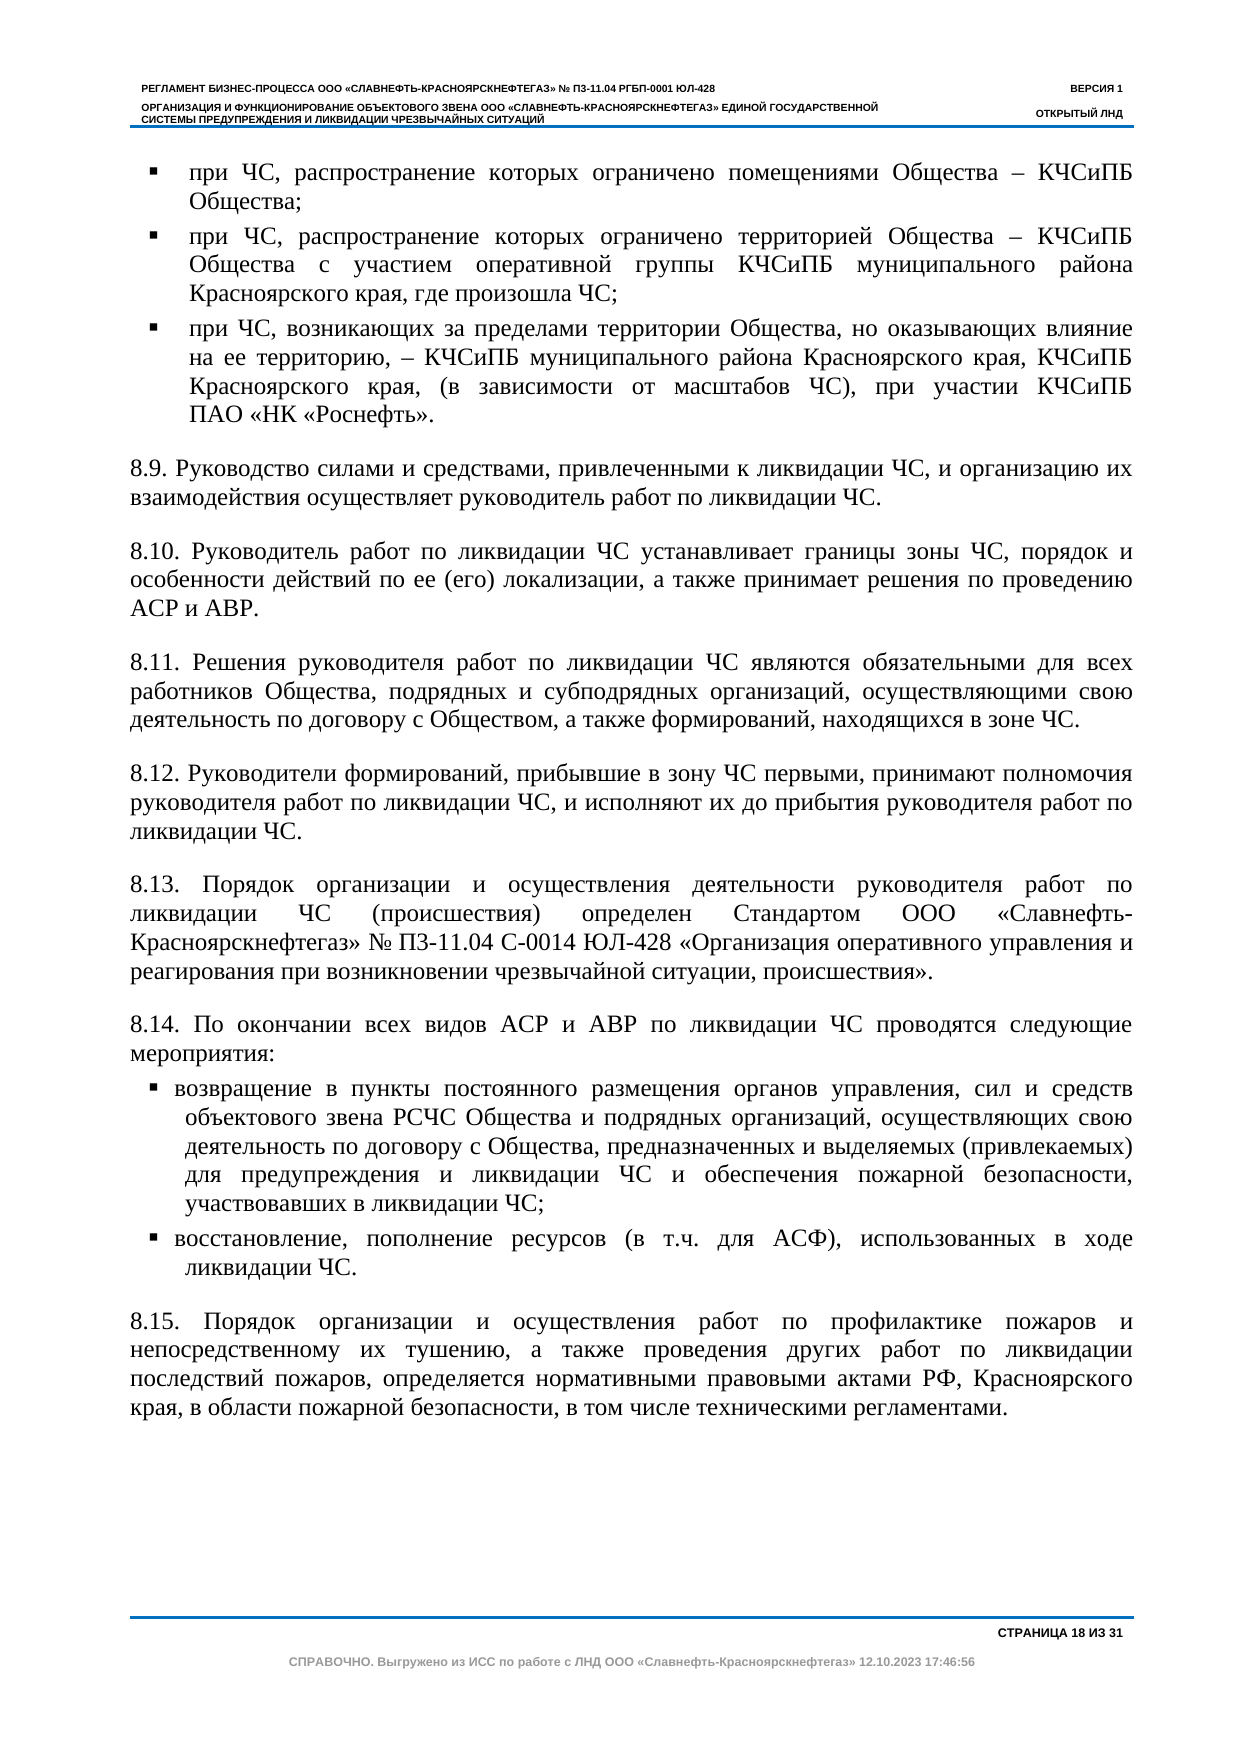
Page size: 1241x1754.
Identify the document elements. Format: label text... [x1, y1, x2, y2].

text 8.10. Руководитель работ по ликвидации ЧС устанавливает границы зоны ЧС, порядок и особенности действий по ее (его) локализации, а также принимает решения по проведению АСР и АВР. [130, 536, 1134, 622]
list при ЧС, распространение которых ограничено территорией Общества – КЧСиПБ Общества с участием оперативной группы КЧСиПБ муниципального района Красноярского края, где произошла ЧС; [148, 221, 1134, 307]
text 8.13. Порядок организации и осуществления деятельности руководителя работ по ликвидации ЧС (происшествия) определен Стандартом ООО «Славнефть-Красноярскнефтегаз» № П3-11.04 С-0014 ЮЛ-428 «Организация оперативного управления и реагирования при возникновении чрезвычайной ситуации, происшествия». [130, 869, 1134, 984]
list возвращение в пункты постоянного размещения органов управления, сил и средств объектового звена РСЧС Общества и подрядных организаций, осуществляющих свою деятельность по договору с Общества, предназначенных и выделяемых (привлекаемых) для предупреждения и ликвидации ЧС и обеспечения пожарной безопасности, участвовавших в ликвидации ЧС; [148, 1073, 1134, 1217]
text 8.11. Решения руководителя работ по ликвидации ЧС являются обязательными для всех работников Общества, подрядных и субподрядных организаций, осуществляющими свою деятельность по договору с Обществом, а также формирований, находящихся в зоне ЧС. [130, 647, 1134, 733]
text 8.9. Руководство силами и средствами, привлеченными к ликвидации ЧС, и организацию их взаимодействия осуществляет руководитель работ по ликвидации ЧС. [130, 453, 1134, 511]
list при ЧС, возникающих за пределами территории Общества, но оказывающих влияние на ее территорию, – КЧСиПБ муниципального района Красноярского края, КЧСиПБ Красноярского края, (в зависимости от масштабов ЧС), при участии КЧСиПБ ПАО «НК «Роснефть». [148, 313, 1134, 428]
list восстановление, пополнение ресурсов (в т.ч. для АСФ), использованных в ходе ликвидации ЧС. [148, 1223, 1134, 1281]
text 8.14. По окончании всех видов АСР и АВР по ликвидации ЧС проводятся следующие мероприятия: [130, 1009, 1134, 1067]
list при ЧС, распространение которых ограничено помещениями Общества – КЧСиПБ Общества; [148, 157, 1134, 214]
text 8.12. Руководители формирований, прибывшие в зону ЧС первыми, принимают полномочия руководителя работ по ликвидации ЧС, и исполняют их до прибытия руководителя работ по ликвидации ЧС. [130, 758, 1134, 844]
text 8.15. Порядок организации и осуществления работ по профилактике пожаров и непосредственному их тушению, а также проведения других работ по ликвидации последствий пожаров, определяется нормативными правовыми актами РФ, Красноярского края, в области пожарной безопасности, в том числе техническими регламентами. [130, 1306, 1134, 1421]
